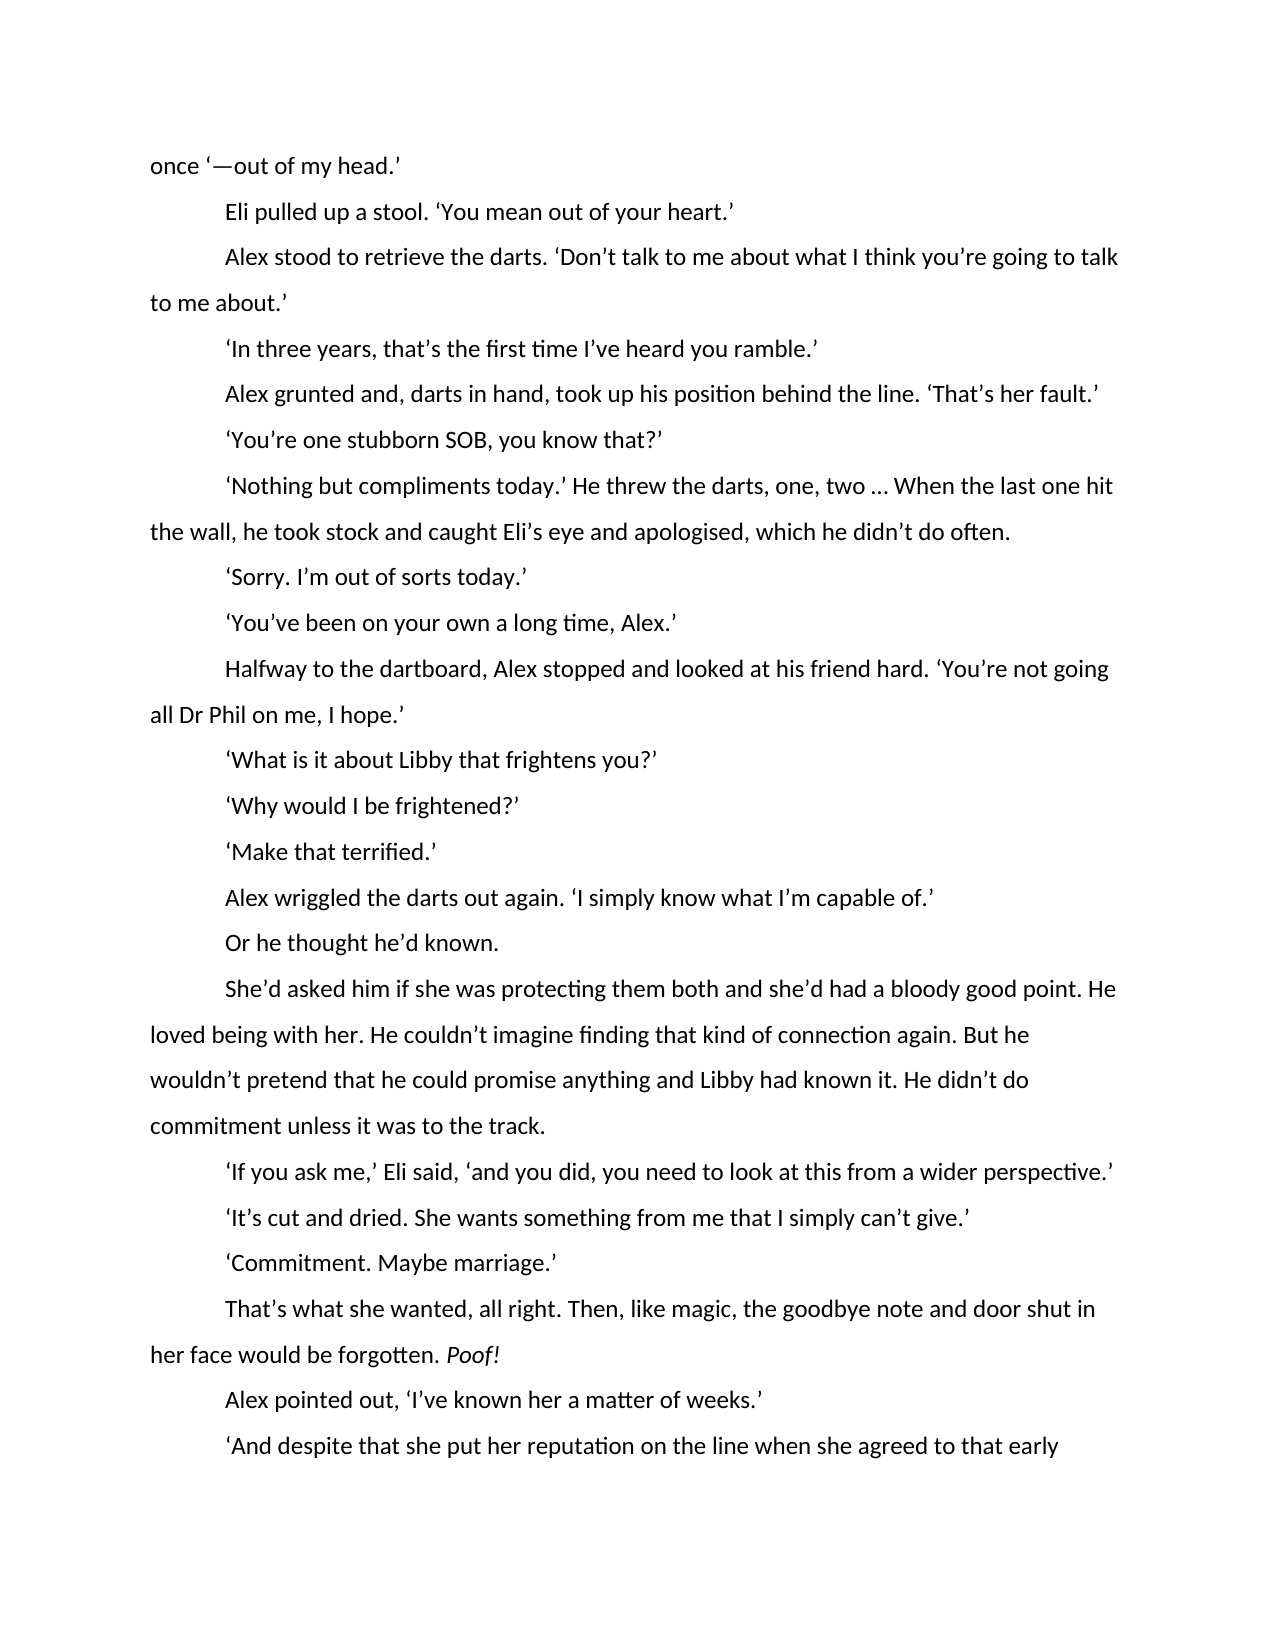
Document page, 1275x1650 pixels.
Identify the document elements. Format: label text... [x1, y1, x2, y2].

text ‘Make that terrified.’ [150, 836, 1125, 866]
text ‘Commitment. Maybe marriage.’ [150, 1247, 1125, 1278]
text Alex stood to retrieve the darts. ‘Don’t talk to me about what I think you’re going to talk to me about.’ [150, 241, 1125, 318]
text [150, 1430, 1125, 1461]
text ‘In three years, that’s the first time I’ve heard you ramble.’ [150, 333, 1125, 363]
text ‘If you ask me,’ Eli said, ‘and you did, you need to look at this from a wider perspective.’ [150, 1156, 1125, 1187]
text Alex wriggled the darts out again. ‘I simply know what I’m capable of.’ [150, 882, 1125, 912]
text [150, 150, 1125, 181]
text ‘It’s cut and dried. She wants something from me that I simply can’t give.’ [150, 1202, 1125, 1232]
text Or he thought he’d known. [150, 927, 1125, 958]
text That’s what she wanted, all right. Then, like magic, the goodbye note and door shut in her face would be forgotten. Poof! [150, 1293, 1125, 1369]
text Alex pointed out, ‘I’ve known her a matter of weeks.’ [150, 1385, 1125, 1415]
text ‘Why would I be frightened?’ [150, 790, 1125, 821]
text She’d asked him if she was protecting them both and she’d had a bloody good point. He loved being with her. He couldn’t imagine finding that kind of connection again. But he wouldn’t pretend that he could promise anything and Libby had known it. He didn’t do commitment unless it was to the track. [150, 973, 1125, 1141]
text ‘Sorry. I’m out of sorts today.’ [150, 562, 1125, 592]
text ‘You’re one stubborn SOB, you know that?’ [150, 424, 1125, 455]
text Alex grunted and, darts in hand, took up his position behind the line. ‘That’s her fault.’ [150, 379, 1125, 409]
text Eli pulled up a stool. ‘You mean out of your heart.’ [150, 196, 1125, 226]
text ‘Nothing but compliments today.’ He threw the darts, one, two … When the last one hit the wall, he took stock and caught Eli’s eye and apologised, which he didn’t do often. [150, 470, 1125, 546]
text Halfway to the dartboard, Alex stopped and looked at his friend hard. ‘You’re not going all Dr Phil on me, I hope.’ [150, 653, 1125, 729]
text ‘You’ve been on your own a long time, Alex.’ [150, 607, 1125, 638]
text ‘What is it about Libby that frightens you?’ [150, 744, 1125, 775]
